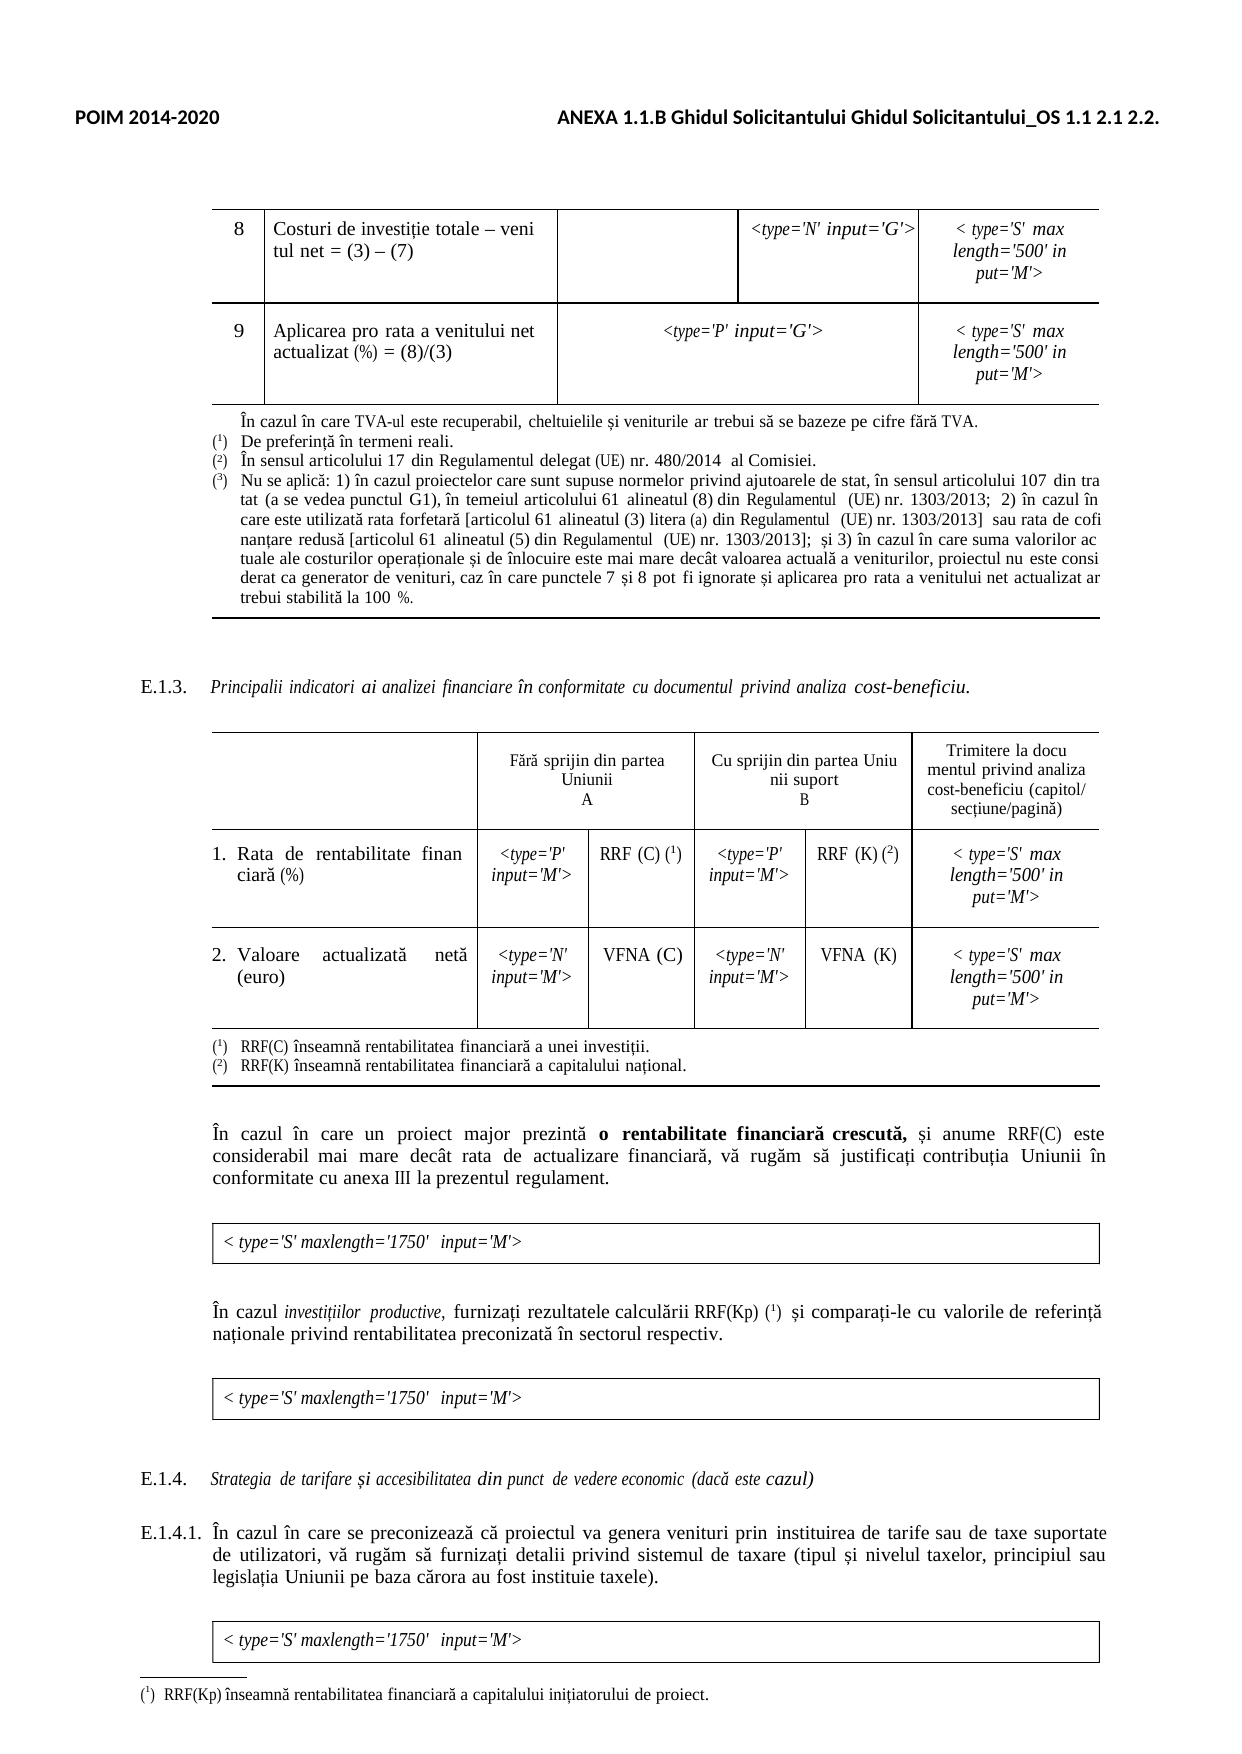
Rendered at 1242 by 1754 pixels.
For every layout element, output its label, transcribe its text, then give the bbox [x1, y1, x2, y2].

table_cell <type='P' input='M'> [695, 830, 805, 927]
text (3) Nu se aplică: 1) în cazul proiectelor care sunt supuse normelor privind ajutoarele de stat, în sensul articolului 107 din tra­ [212, 471, 1169, 490]
table_cell 9 [212, 304, 264, 404]
table_cell 2. Valoare actualizată netă (euro) [212, 928, 477, 1028]
text E.1.4.1. În cazul în care se preconizează că proiectul va genera venituri prin instituirea de tarife sau de taxe suportate de utilizatori, vă rugăm să furnizați detalii privind sistemul de taxare (tipul și nivelul taxelor, principiul sau legislația Uniunii pe baza cărora au fost instituie taxele). [140, 1522, 1107, 1588]
text (2) RRF(K) înseamnă rentabilitatea financiară a capitalului național. [212, 1056, 692, 1075]
table_header [212, 733, 477, 829]
text (2) În sensul articolului 17 din Regulamentul delegat (UE) nr. 480/2014 al Comisiei. [212, 451, 1169, 471]
text < type='S' maxlength='1750' input='M'> [222, 1629, 530, 1651]
text nanțare redusă [articolul 61 alineatul (5) din Regulamentul (UE) nr. 1303/2013]; și 3) în cazul în care suma valorilor ac­ [240, 529, 1169, 549]
text E.1.4. Strategia de tarifare și accesibilitatea din punct de vedere economic (dacă este cazul) [140, 1467, 1169, 1490]
table_header < type='S' max­ length='500' in­ put='M'> [919, 210, 1099, 302]
text În cazul în care TVA-ul este recuperabil, cheltuielile și veniturile ar trebui să se bazeze pe cifre fără TVA. (1) De preferință în termeni reali. [212, 412, 981, 451]
table_cell <type='P' input='G'> [558, 304, 918, 404]
table_cell <type='N' input='M'> [695, 928, 805, 1028]
table_header Cu sprijin din partea Uniu­ nii suport B [695, 733, 911, 829]
text care este utilizată rata forfetară [articolul 61 alineatul (3) litera (a) din Regulamentul (UE) nr. 1303/2013] sau rata de cofi­ [240, 510, 1169, 529]
table_cell <type='P' input='M'> [478, 830, 588, 927]
text derat ca generator de venituri, caz în care punctele 7 și 8 pot fi ignorate și aplicarea pro rata a venitului net actualizat ar [240, 568, 1169, 588]
table_cell <type='N' input='M'> [478, 928, 588, 1028]
table_cell VFNA (K) [806, 928, 911, 1028]
table_cell < type='S' max­ length='500' in­ put='M'> [913, 928, 1099, 1028]
text E.1.3. Principalii indicatori ai analizei financiare în conformitate cu documentul privind analiza cost-beneficiu. [140, 676, 1169, 698]
text În cazul în care un proiect major prezintă o rentabilitate financiară crescută, și anume RRF(C) este considerabil mai mare decât rata de actualizare financiară, vă rugăm să justificați contribuția Uniunii în conformitate cu anexa III la prezentul regulament. [212, 1123, 1107, 1189]
text (1) RRF(C) înseamnă rentabilitatea financiară a unei investiții. [212, 1036, 652, 1056]
table_cell 1. Rata de rentabilitate finan­ ciară (%) [212, 830, 477, 927]
table_cell < type='S' max­ length='500' in­ put='M'> [913, 830, 1099, 927]
text < type='S' maxlength='1750' input='M'> [222, 1230, 530, 1253]
table_header Costuri de investiție totale – veni­ tul net = (3) – (7) [265, 210, 557, 302]
table_cell RRF (C) (1) [589, 830, 694, 927]
text tuale ale costurilor operaționale și de înlocuire este mai mare decât valoarea actuală a veniturilor, proiectul nu este consi­ [240, 549, 1169, 568]
text (1) RRF(Kp) înseamnă rentabilitatea financiară a capitalului inițiatorului de proiect. [140, 1683, 1169, 1704]
table_header Trimitere la docu­ mentul privind analiza cost-beneficiu (capitol/ secțiune/pagină) [913, 733, 1099, 829]
text < type='S' maxlength='1750' input='M'> [222, 1386, 530, 1409]
text trebui stabilită la 100 %. [240, 588, 1169, 607]
text tat (a se vedea punctul G1), în temeiul articolului 61 alineatul (8) din Regulamentul (UE) nr. 1303/2013; 2) în cazul în [240, 490, 1169, 510]
table_cell Aplicarea pro rata a venitului net actualizat (%) = (8)/(3) [265, 304, 557, 404]
table_cell VFNA (C) [589, 928, 694, 1028]
table_header Fără sprijin din partea Uniunii A [478, 733, 694, 829]
text În cazul investițiilor productive, furnizați rezultatele calculării RRF(Kp) (1) și comparați-le cu valorile de referință naționale privind rentabilitatea preconizată în sectorul respectiv. [212, 1301, 1107, 1345]
table_header <type='N' input='G'> [739, 210, 918, 302]
table_header [558, 210, 737, 302]
table_header 8 [212, 210, 264, 302]
table_cell RRF (K) (2) [806, 830, 911, 927]
table_cell < type='S' max­ length='500' in­ put='M'> [919, 304, 1099, 404]
